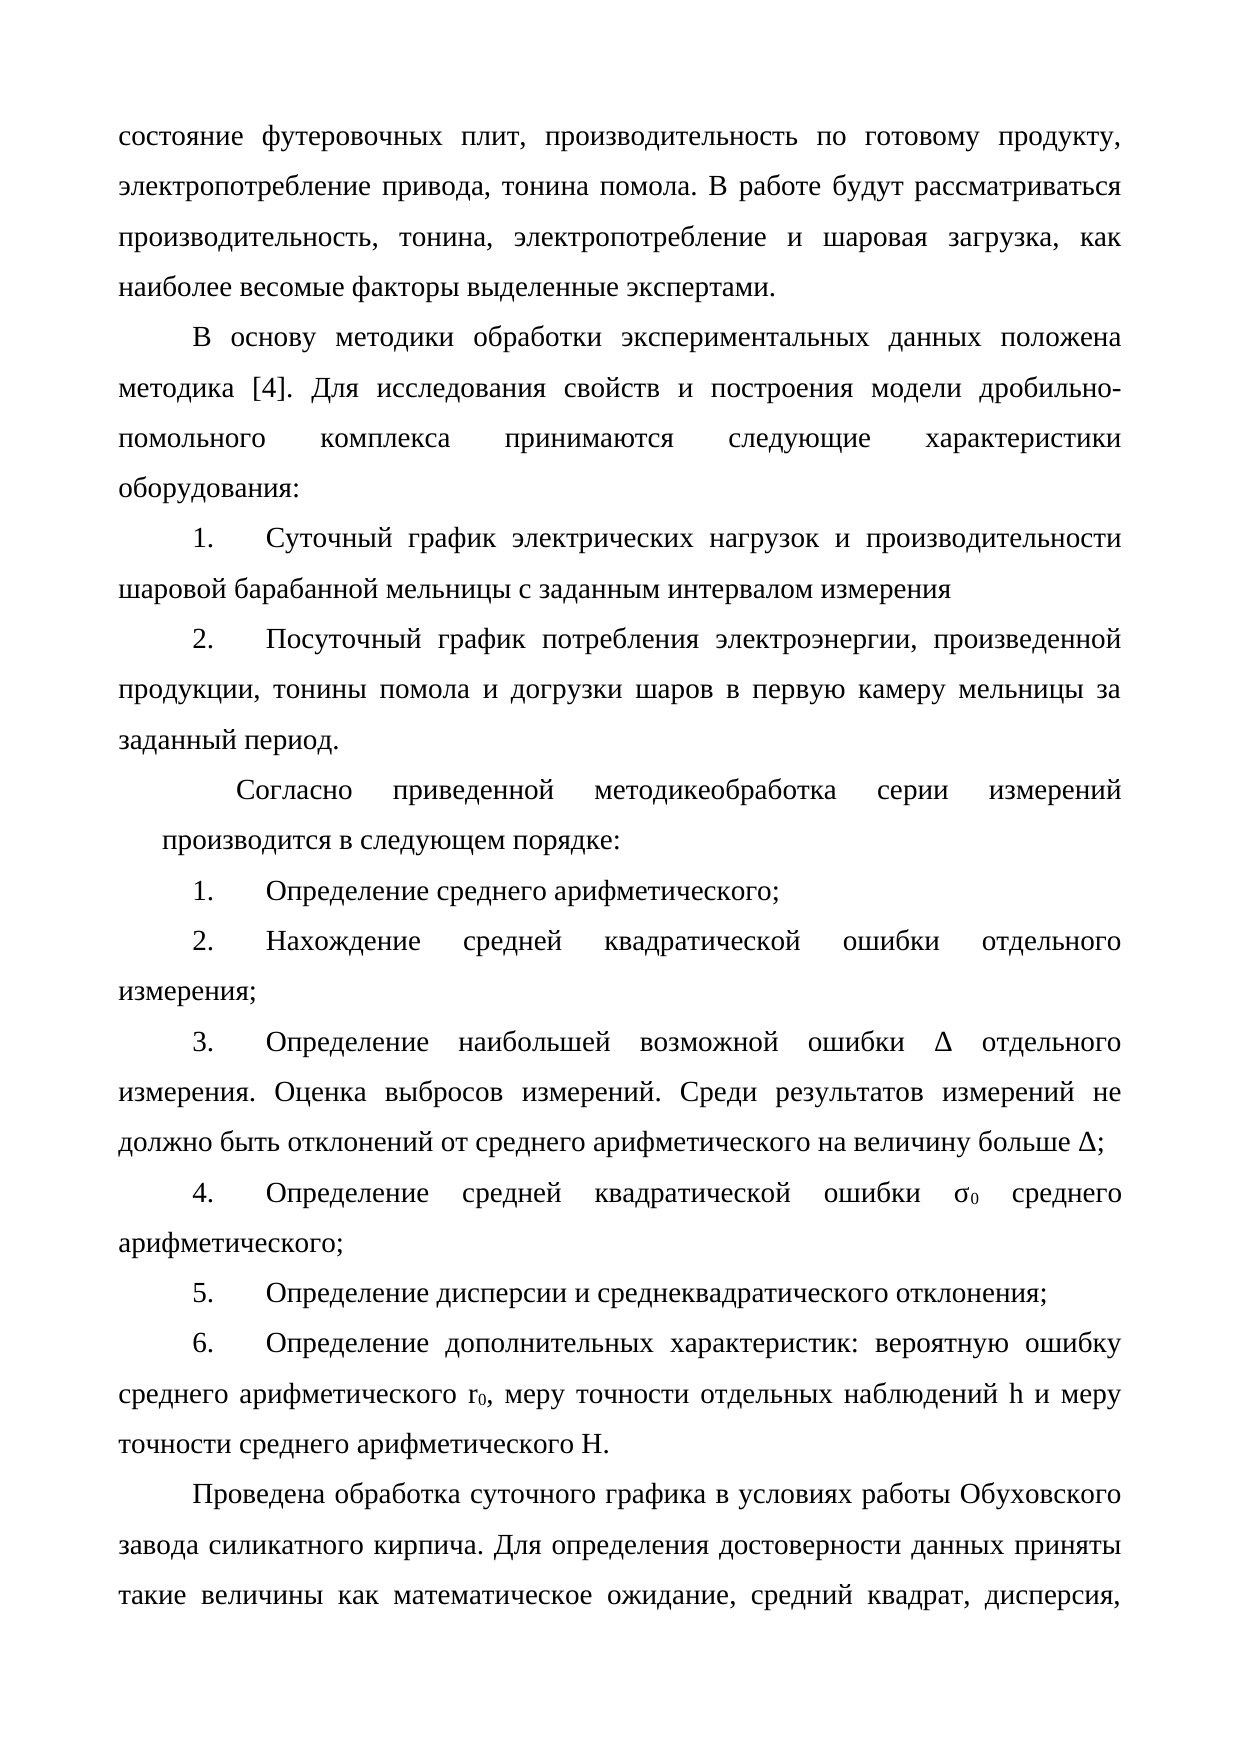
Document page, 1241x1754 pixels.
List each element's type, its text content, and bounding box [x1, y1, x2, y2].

list Определение дополнительных характеристик: вероятную ошибку среднего арифметического r0, меру точности отдельных наблюдений h и меру точности среднего арифметического H. [118, 1326, 1122, 1460]
list Суточный график электрических нагрузок и производительности шаровой барабанной мельницы с заданным интервалом измерения [118, 521, 1122, 604]
list Определение средней квадратической ошибки σ0 среднего арифметического; [118, 1175, 1122, 1258]
text В основу методики обработки экспериментальных данных положена методика [4]. Для исследования свойств и построения модели дробильно-помольного комплекса принимаются следующие характеристики оборудования: [118, 319, 1122, 504]
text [118, 1477, 1122, 1611]
list Определение среднего арифметического; [118, 873, 1122, 906]
list Посуточный график потребления электроэнергии, произведенной продукции, тонины помола и догрузки шаров в первую камеру мельницы за заданный период. [118, 621, 1122, 755]
list Определение наибольшей возможной ошибки Δ отдельного измерения. Оценка выбросов измерений. Среди результатов измерений не должно быть отклонений от среднего арифметического на величину больше Δ; [118, 1024, 1122, 1158]
list Определение дисперсии и среднеквадратического отклонения; [118, 1275, 1122, 1309]
list Нахождение средней квадратической ошибки отдельного измерения; [118, 923, 1122, 1007]
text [118, 118, 1122, 303]
text Согласно приведенной методикеобработка серии измерений производится в следующем порядке: [162, 772, 1122, 856]
